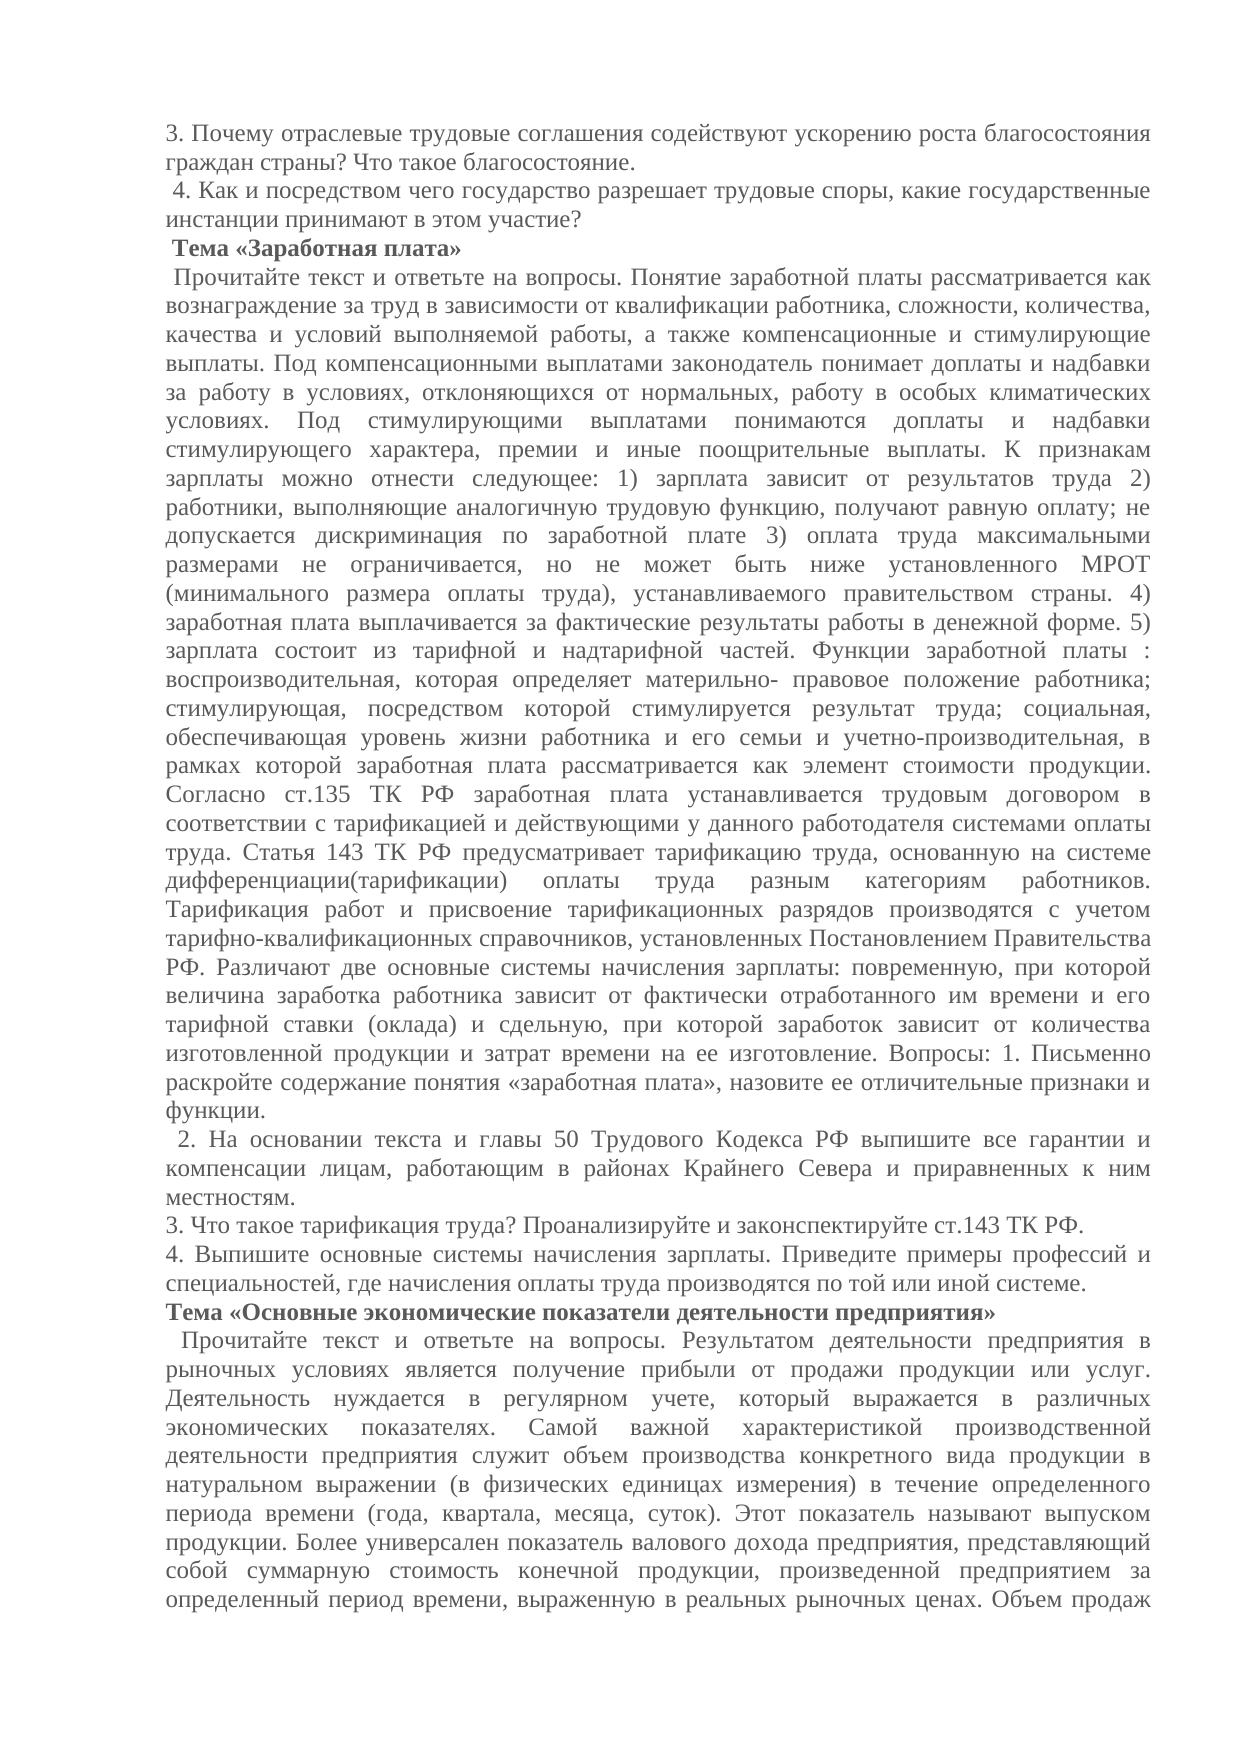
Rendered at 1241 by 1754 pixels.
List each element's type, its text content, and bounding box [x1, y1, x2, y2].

text Прочитайте текст и ответьте на вопросы. Понятие заработной платы рассматривается как вознаграждение за труд в зависимости от квалификации работника, сложности, количества, качества и условий выполняемой работы, а также компенсационные и стимулирующие выплаты. Под компенсационными выплатами законодатель понимает доплаты и надбавки за работу в условиях, отклоняющихся от нормальных, работу в особых климатических условиях. Под стимулирующими выплатами понимаются доплаты и надбавки стимулирующего характера, премии и иные поощрительные выплаты. К признакам зарплаты можно отнести следующее: 1) зарплата зависит от результатов труда 2) работники, выполняющие аналогичную трудовую функцию, получают равную оплату; не допускается дискриминация по заработной плате 3) оплата труда максимальными размерами не ограничивается, но не может быть ниже установленного МРОТ (минимального размера оплаты труда), устанавливаемого правительством страны. 4) заработная плата выплачивается за фактические результаты работы в денежной форме. 5) зарплата состоит из тарифной и надтарифной частей. Функции заработной платы : воспроизводительная, которая определяет материльно- правовое положение работника; стимулирующая, посредством которой стимулируется результат труда; социальная, обеспечивающая уровень жизни работника и его семьи и учетно-производительная, в рамках которой заработная плата рассматривается как элемент стоимости продукции. Согласно ст.135 ТК РФ заработная плата устанавливается трудовым договором в соответствии с тарификацией и действующими у данного работодателя системами оплаты труда. Статья 143 ТК РФ предусматривает тарификацию труда, основанную на системе дифференциации(тарификации) оплаты труда разным категориям работников. Тарификация работ и присвоение тарификационных разрядов производятся с учетом тарифно-квалификационных справочников, установленных Постановлением Правительства РФ. Различают две основные системы начисления зарплаты: повременную, при которой величина заработка работника зависит от фактически отработанного им времени и его тарифной ставки (оклада) и сдельную, при которой заработок зависит от количества изготовленной продукции и затрат времени на ее изготовление. Вопросы: 1. Письменно раскройте содержание понятия «заработная плата», назовите ее отличительные признаки и функции. [165, 262, 1152, 1124]
text 3. Почему отраслевые трудовые соглашения содействуют ускорению роста благосостояния граждан страны? Что такое благосостояние. [165, 118, 1152, 176]
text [165, 1326, 1152, 1613]
text 4. Выпишите основные системы начисления зарплаты. Приведите примеры профессий и специальностей, где начисления оплаты труда производятся по той или иной системе. [165, 1239, 1152, 1297]
text 4. Как и посредством чего государство разрешает трудовые споры, какие государственные инстанции принимают в этом участие? [165, 176, 1152, 233]
text Тема «Заработная плата» [165, 233, 1152, 262]
text 3. Что такое тарификация труда? Проанализируйте и законспектируйте ст.143 ТК РФ. [165, 1211, 1152, 1239]
text 2. На основании текста и главы 50 Трудового Кодекса РФ выпишите все гарантии и компенсации лицам, работающим в районах Крайнего Севера и приравненных к ним местностям. [165, 1124, 1152, 1211]
text Тема «Основные экономические показатели деятельности предприятия» [165, 1297, 1152, 1326]
